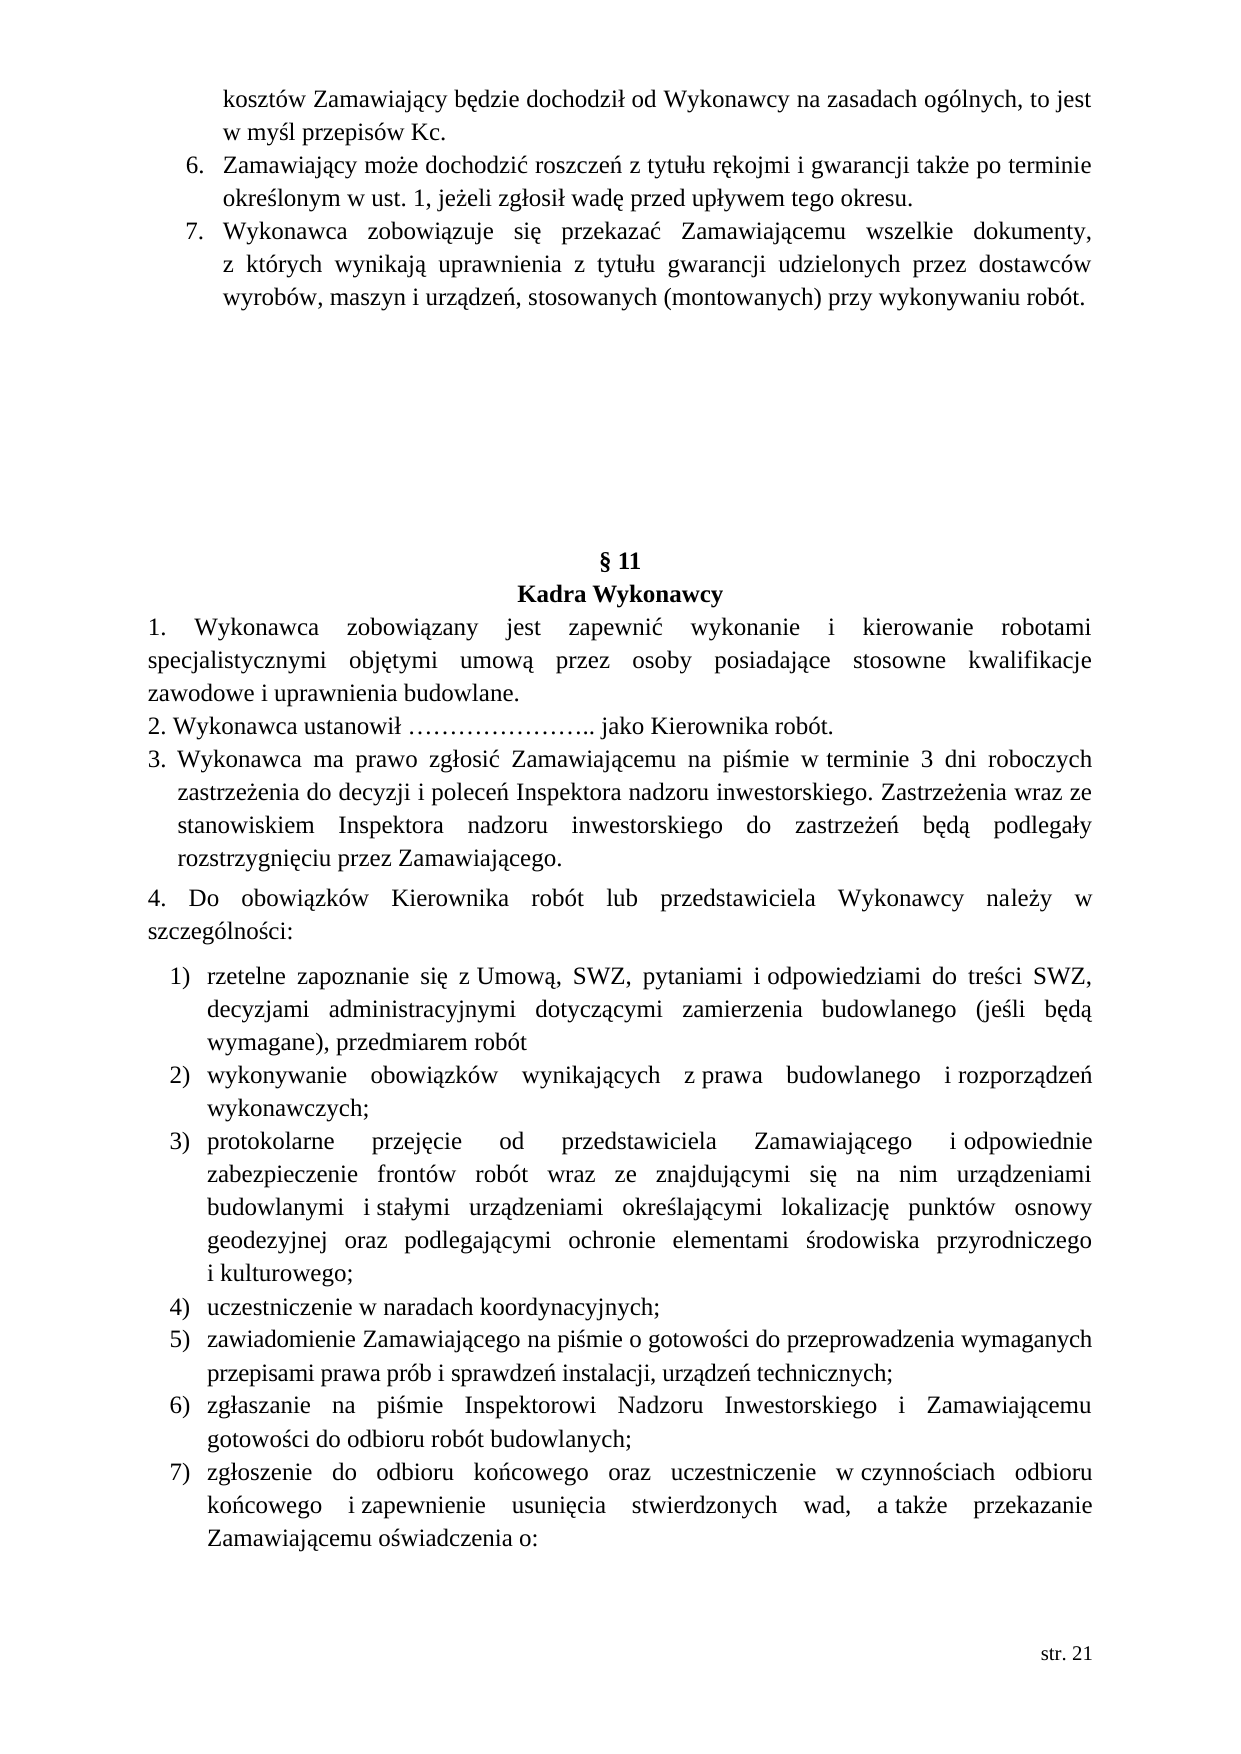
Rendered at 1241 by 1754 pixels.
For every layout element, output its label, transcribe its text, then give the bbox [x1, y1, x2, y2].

list wykonywanie obowiązków wynikających z prawa budowlanego i rozporządzeń wykonawczych; [169, 1060, 1092, 1122]
list zgłoszenie do odbioru końcowego oraz uczestniczenie w czynnościach odbioru końcowego i zapewnienie usunięcia stwierdzonych wad, a także przekazanie Zamawiającemu oświadczenia o: [169, 1457, 1092, 1551]
text 4. Do obowiązków Kierownika robót lub przedstawiciela Wykonawcy należy w szczególności: [148, 883, 1092, 944]
list zgłaszanie na piśmie Inspektorowi Nadzoru Inwestorskiego i Zamawiającemu gotowości do odbioru robót budowlanych; [169, 1391, 1092, 1452]
text 2. Wykonawca ustanowił ………………….. jako Kierownika robót. [148, 711, 1092, 740]
list uczestniczenie w naradach koordynacyjnych; [169, 1292, 1092, 1320]
text Kadra Wykonawcy [148, 579, 1092, 608]
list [186, 84, 1092, 146]
list Wykonawca zobowiązuje się przekazać Zamawiającemu wszelkie dokumenty, z których wynikają uprawnienia z tytułu gwarancji udzielonych przez dostawców wyrobów, maszyn i urządzeń, stosowanych (montowanych) przy wykonywaniu robót. [185, 216, 1092, 311]
text 1. Wykonawca zobowiązany jest zapewnić wykonanie i kierowanie robotami specjalistycznymi objętymi umową przez osoby posiadające stosowne kwalifikacje zawodowe i uprawnienia budowlane. [148, 612, 1092, 707]
list Zamawiający może dochodzić roszczeń z tytułu rękojmi i gwarancji także po terminie określonym w ust. 1, jeżeli zgłosił wadę przed upływem tego okresu. [186, 150, 1092, 212]
list zawiadomienie Zamawiającego na piśmie o gotowości do przeprowadzenia wymaganych przepisami prawa prób i sprawdzeń instalacji, urządzeń technicznych; [169, 1324, 1092, 1386]
text § 11 [148, 546, 1092, 575]
list protokolarne przejęcie od przedstawiciela Zamawiającego i odpowiednie zabezpieczenie frontów robót wraz ze znajdującymi się na nim urządzeniami budowlanymi i stałymi urządzeniami określającymi lokalizację punktów osnowy geodezyjnej oraz podlegającymi ochronie elementami środowiska przyrodniczego i kulturowego; [169, 1126, 1092, 1287]
text 3. Wykonawca ma prawo zgłosić Zamawiającemu na piśmie w terminie 3 dni roboczych zastrzeżenia do decyzji i poleceń Inspektora nadzoru inwestorskiego. Zastrzeżenia wraz ze stanowiskiem Inspektora nadzoru inwestorskiego do zastrzeżeń będą podlegały rozstrzygnięciu przez Zamawiającego. [148, 744, 1092, 872]
list rzetelne zapoznanie się z Umową, SWZ, pytaniami i odpowiedziami do treści SWZ, decyzjami administracyjnymi dotyczącymi zamierzenia budowlanego (jeśli będą wymagane), przedmiarem robót [169, 961, 1092, 1056]
